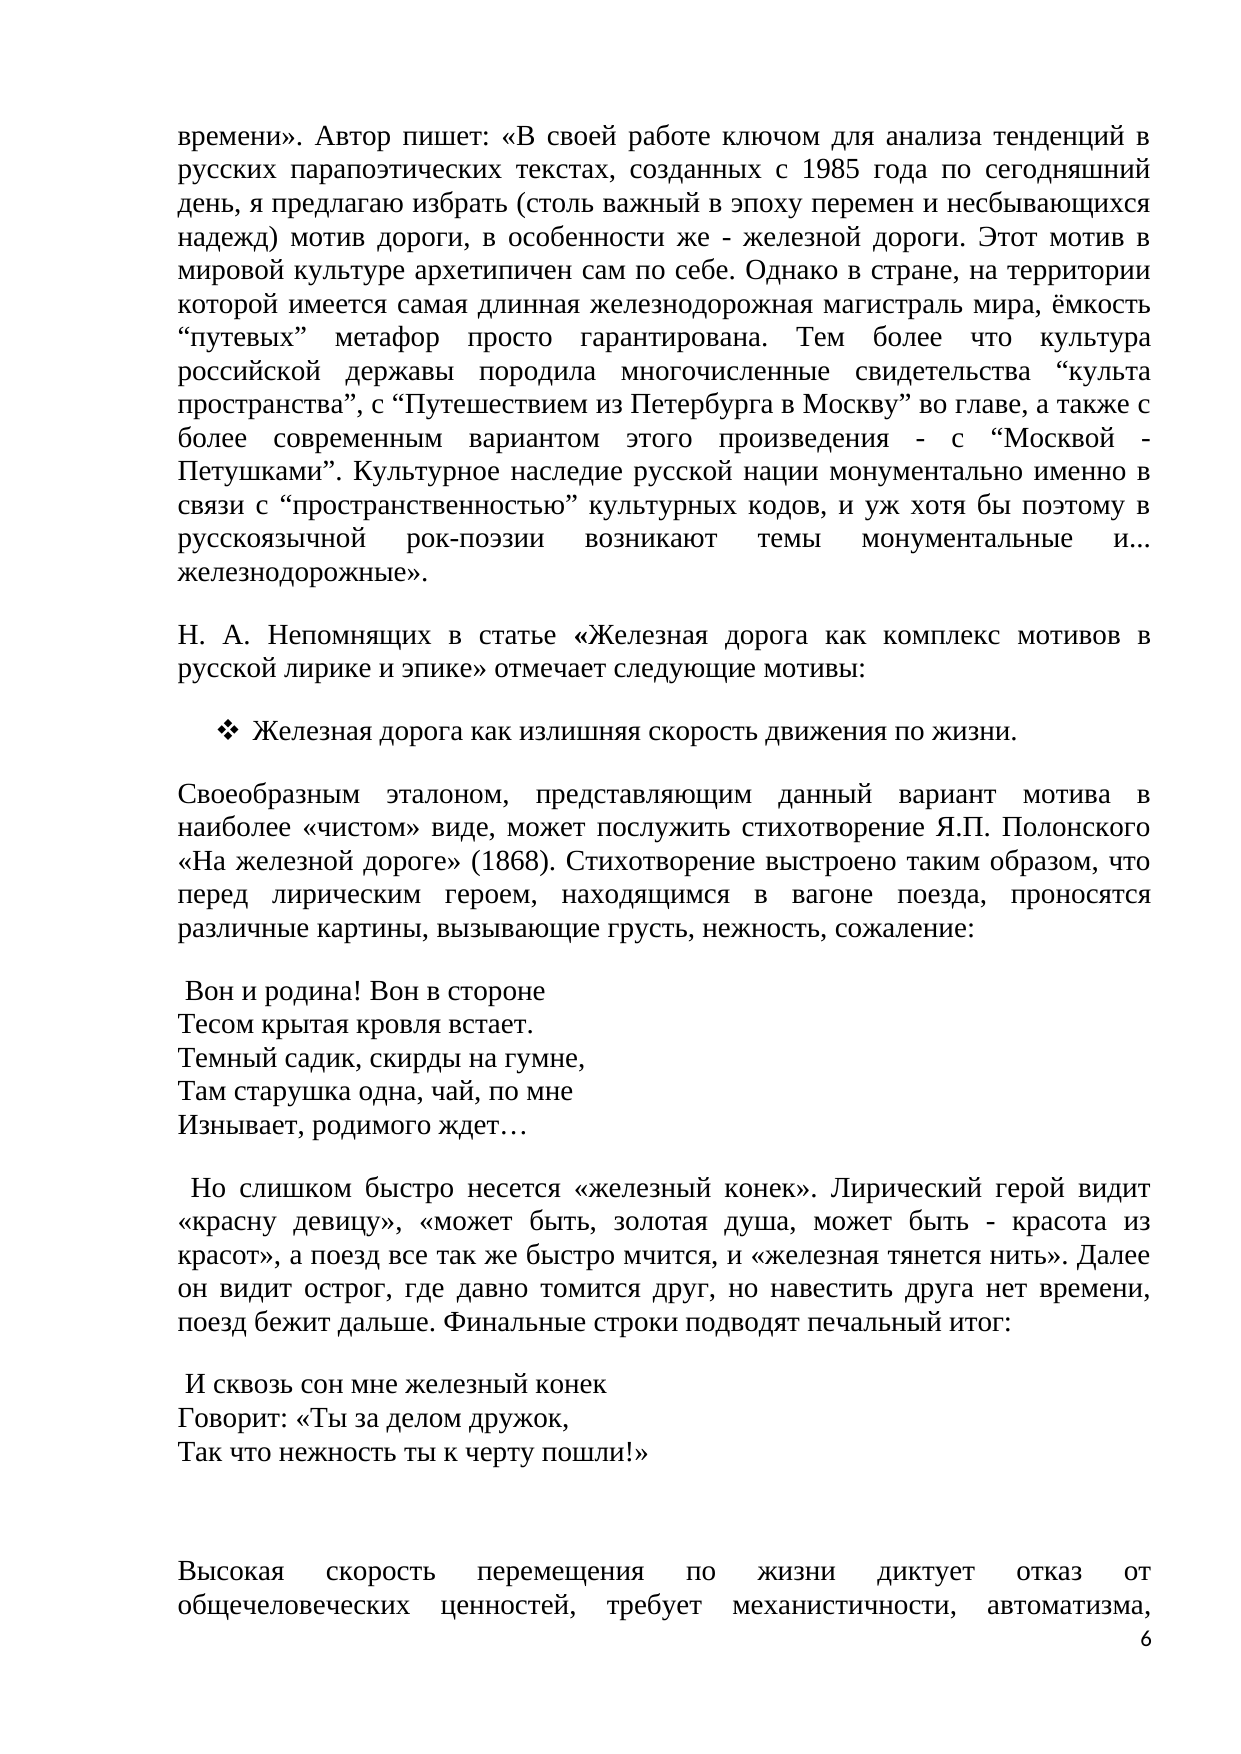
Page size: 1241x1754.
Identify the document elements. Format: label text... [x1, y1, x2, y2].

text Так что нежность ты к черту пошли!» [177, 1434, 1152, 1467]
text И сквозь сон мне железный конек [177, 1367, 1152, 1400]
text Но слишком быстро несется «железный конек». Лирический герой видит «красну девицу», «может быть, золотая душа, может быть - красота из красот», а поезд все так же быстро мчится, и «железная тянется нить». Далее он видит острог, где давно томится друг, но навестить друга нет времени, поезд бежит дальше. Финальные строки подводят печальный итог: [177, 1170, 1152, 1337]
text Своеобразным эталоном, представляющим данный вариант мотива в наиболее «чистом» виде, может послужить стихотворение Я.П. Полонского «На железной дороге» (1868). Стихотворение выстроено таким образом, что перед лирическим героем, находящимся в вагоне поезда, проносятся различные картины, вызывающие грусть, нежность, сожаление: [177, 776, 1152, 944]
text Темный садик, скирды на гумне, [177, 1040, 1152, 1073]
text Н. А. Непомнящих в статье «Железная дорога как комплекс мотивов в русской лирике и эпике» отмечает следующие мотивы: [177, 617, 1152, 684]
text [177, 118, 1152, 588]
text Говорит: «Ты за делом дружок, [177, 1400, 1152, 1434]
text Тесом крытая кровля встает. [177, 1006, 1152, 1040]
text Там старушка одна, чай, по мне [177, 1073, 1152, 1107]
list Железная дорога как излишняя скорость движения по жизни. [215, 713, 1152, 747]
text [177, 1553, 1152, 1621]
text Изнывает, родимого ждет… [177, 1107, 1152, 1141]
text Вон и родина! Вон в стороне [177, 973, 1152, 1006]
